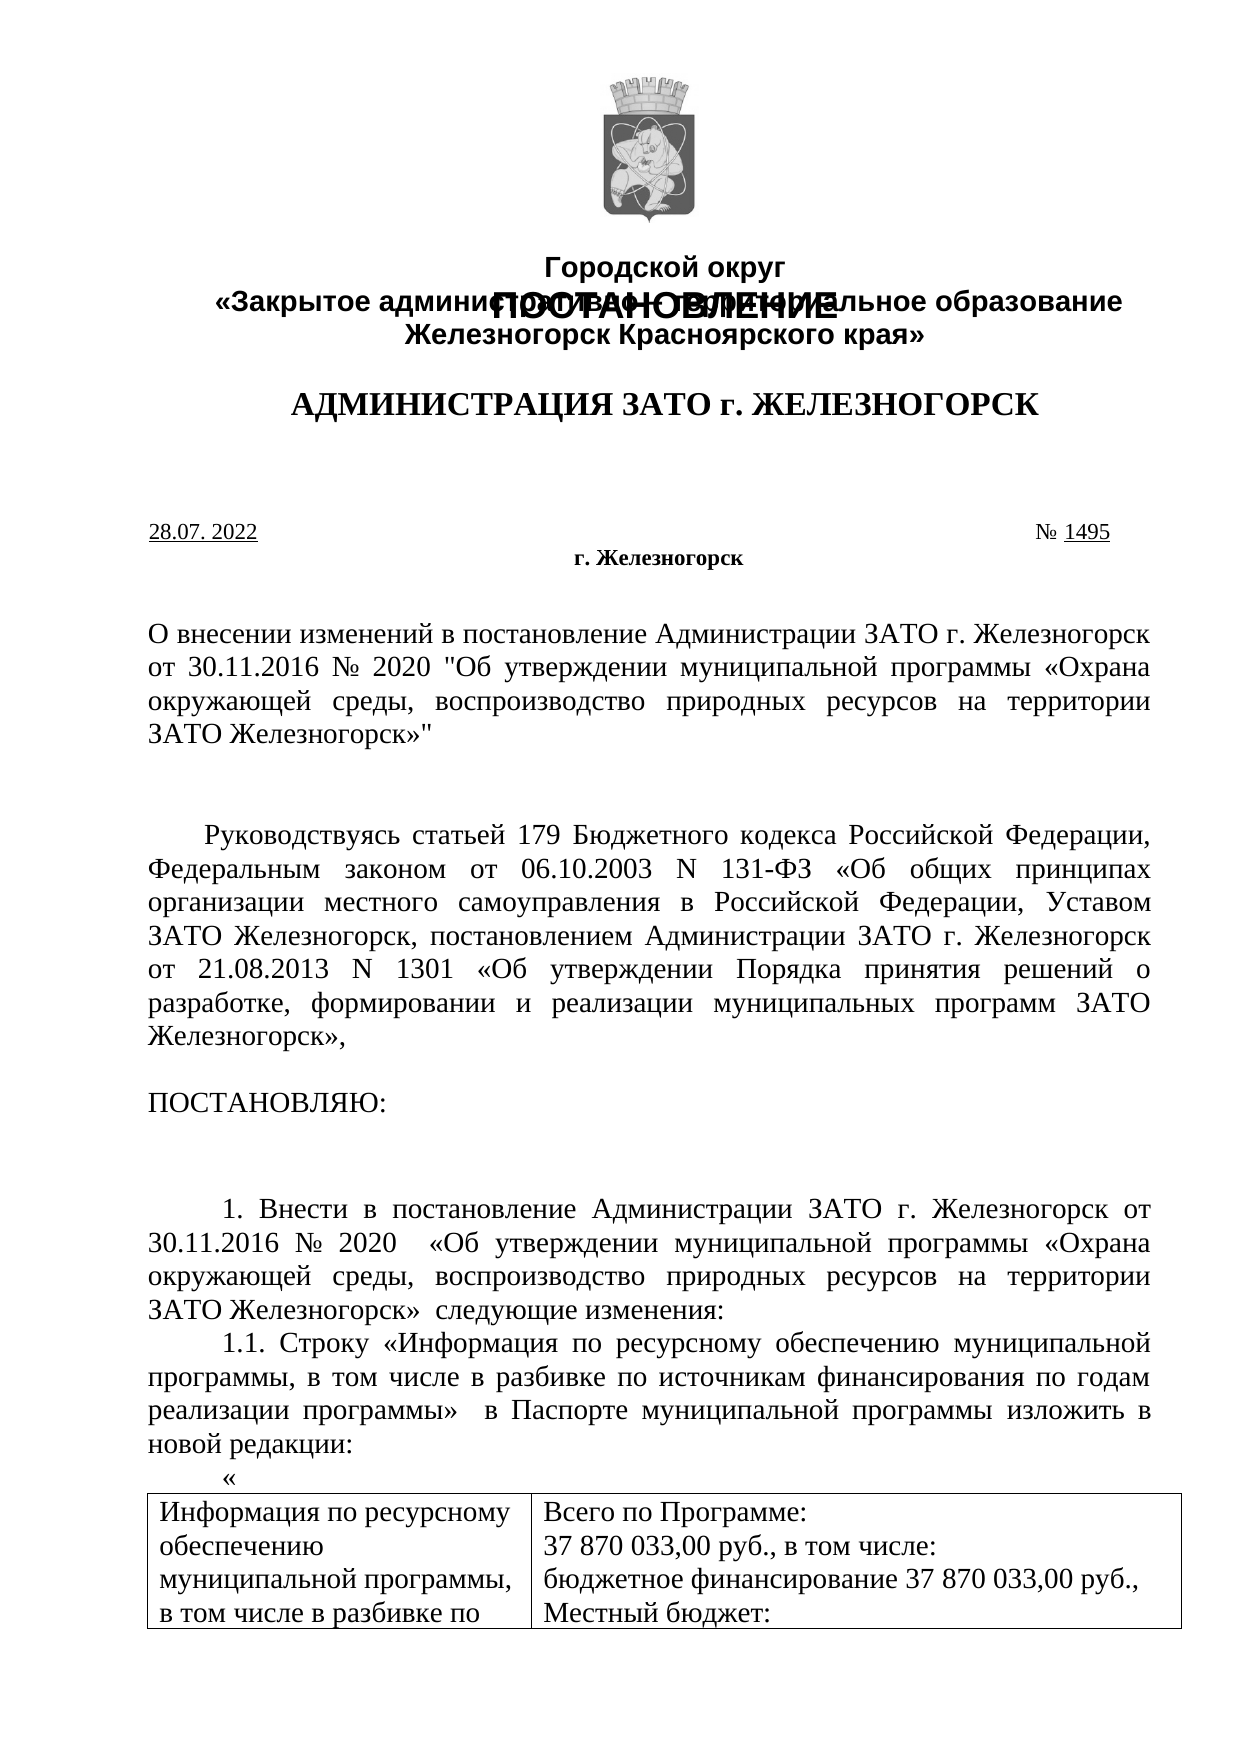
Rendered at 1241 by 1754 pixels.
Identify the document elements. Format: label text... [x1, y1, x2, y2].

text Руководствуясь статьей 179 Бюджетного кодекса Российской Федерации, Федеральным законом от 06.10.2003 N 131-ФЗ «Об общих принципах организации местного самоуправления в Российской Федерации, Уставом ЗАТО Железногорск, постановлением Администрации ЗАТО г. Железногорск от 21.08.2013 N 1301 «Об утверждении Порядка принятия решений о разработке, формировании и реализации муниципальных программ ЗАТО Железногорск», [148, 817, 1152, 1052]
text 28.07. 2022 № 1495 [148, 518, 1169, 544]
text ПОСТАНОВЛЕНИЕ [149, 283, 1180, 327]
text г. Железногорск [148, 544, 1169, 571]
subtitle АДМИНИСТРАЦИЯ ЗАТО г. ЖЕЛЕЗНОГОРСК [149, 384, 1180, 422]
text «Закрытое административно – территориальное образование Железногорск Красноярского края» [149, 327, 1180, 351]
table_header Информация по ресурсному обеспечению муниципальной программы, в том числе в разбивке по источникам финансирования по годам реализации программы [148, 1494, 531, 1628]
text Городской округ [149, 250, 1180, 283]
title ПОСТАНОВЛЯЮ: [148, 1086, 1152, 1119]
title « [148, 1459, 1152, 1493]
title 1.1. Строку «Информация по ресурсному обеспечению муниципальной программы, в том числе в разбивке по источникам финансирования по годам реализации программы» в Паспорте муниципальной программы изложить в новой редакции: [148, 1325, 1152, 1459]
title 1. Внести в постановление Администрации ЗАТО г. Железногорск от 30.11.2016 № 2020 «Об утверждении муниципальной программы «Охрана окружающей среды, воспроизводство природных ресурсов на территории ЗАТО Железногорск» следующие изменения: [148, 1191, 1152, 1325]
text О внесении изменений в постановление Администрации ЗАТО г. Железногорск от 30.11.2016 № 2020 "Об утверждении муниципальной программы «Охрана окружающей среды, воспроизводство природных ресурсов на территории ЗАТО Железногорск»" [148, 616, 1152, 750]
